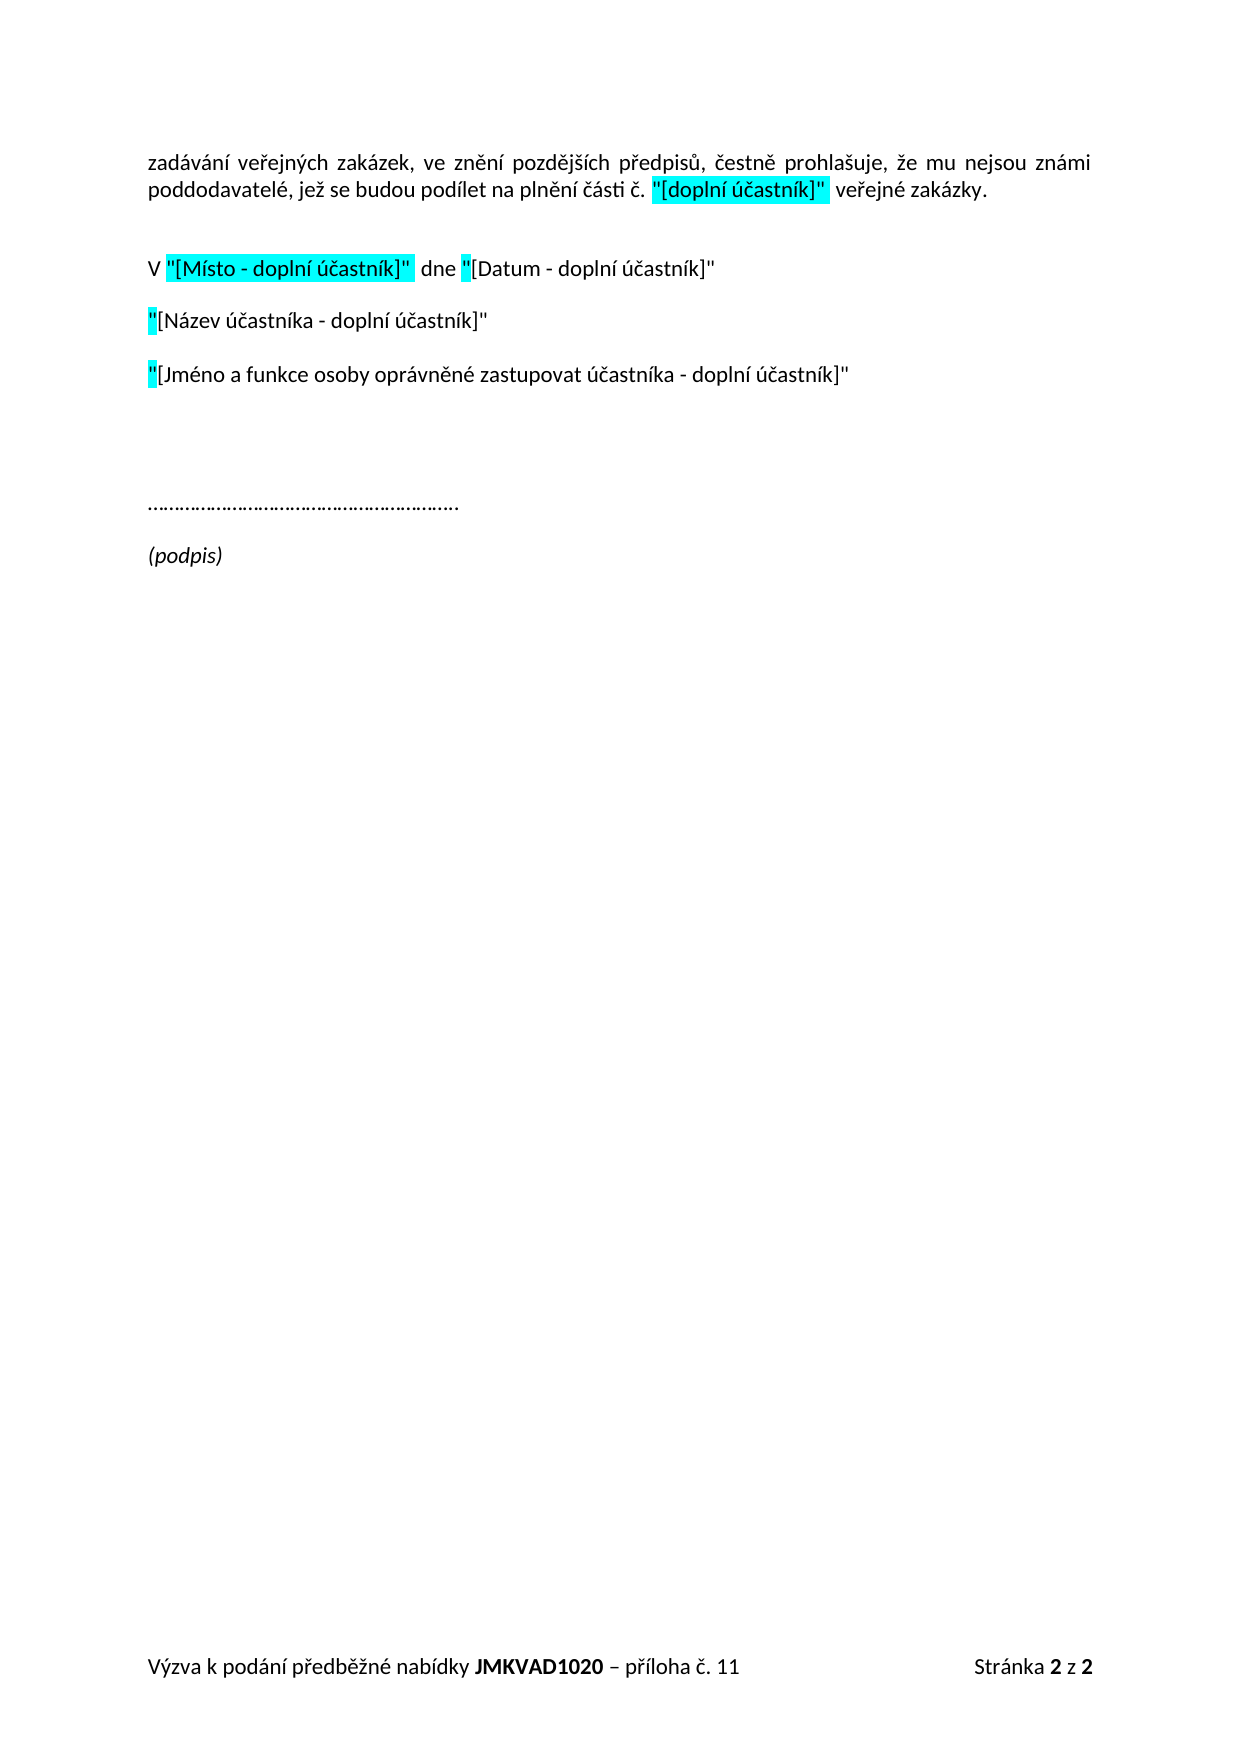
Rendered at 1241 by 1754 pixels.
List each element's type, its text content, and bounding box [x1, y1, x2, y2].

text V dne [148, 254, 166, 282]
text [148, 148, 1093, 204]
text ………………………………………………….. [148, 488, 1093, 516]
text V dne [415, 254, 461, 282]
text V dne [471, 254, 1093, 282]
text (podpis) [148, 541, 1093, 569]
